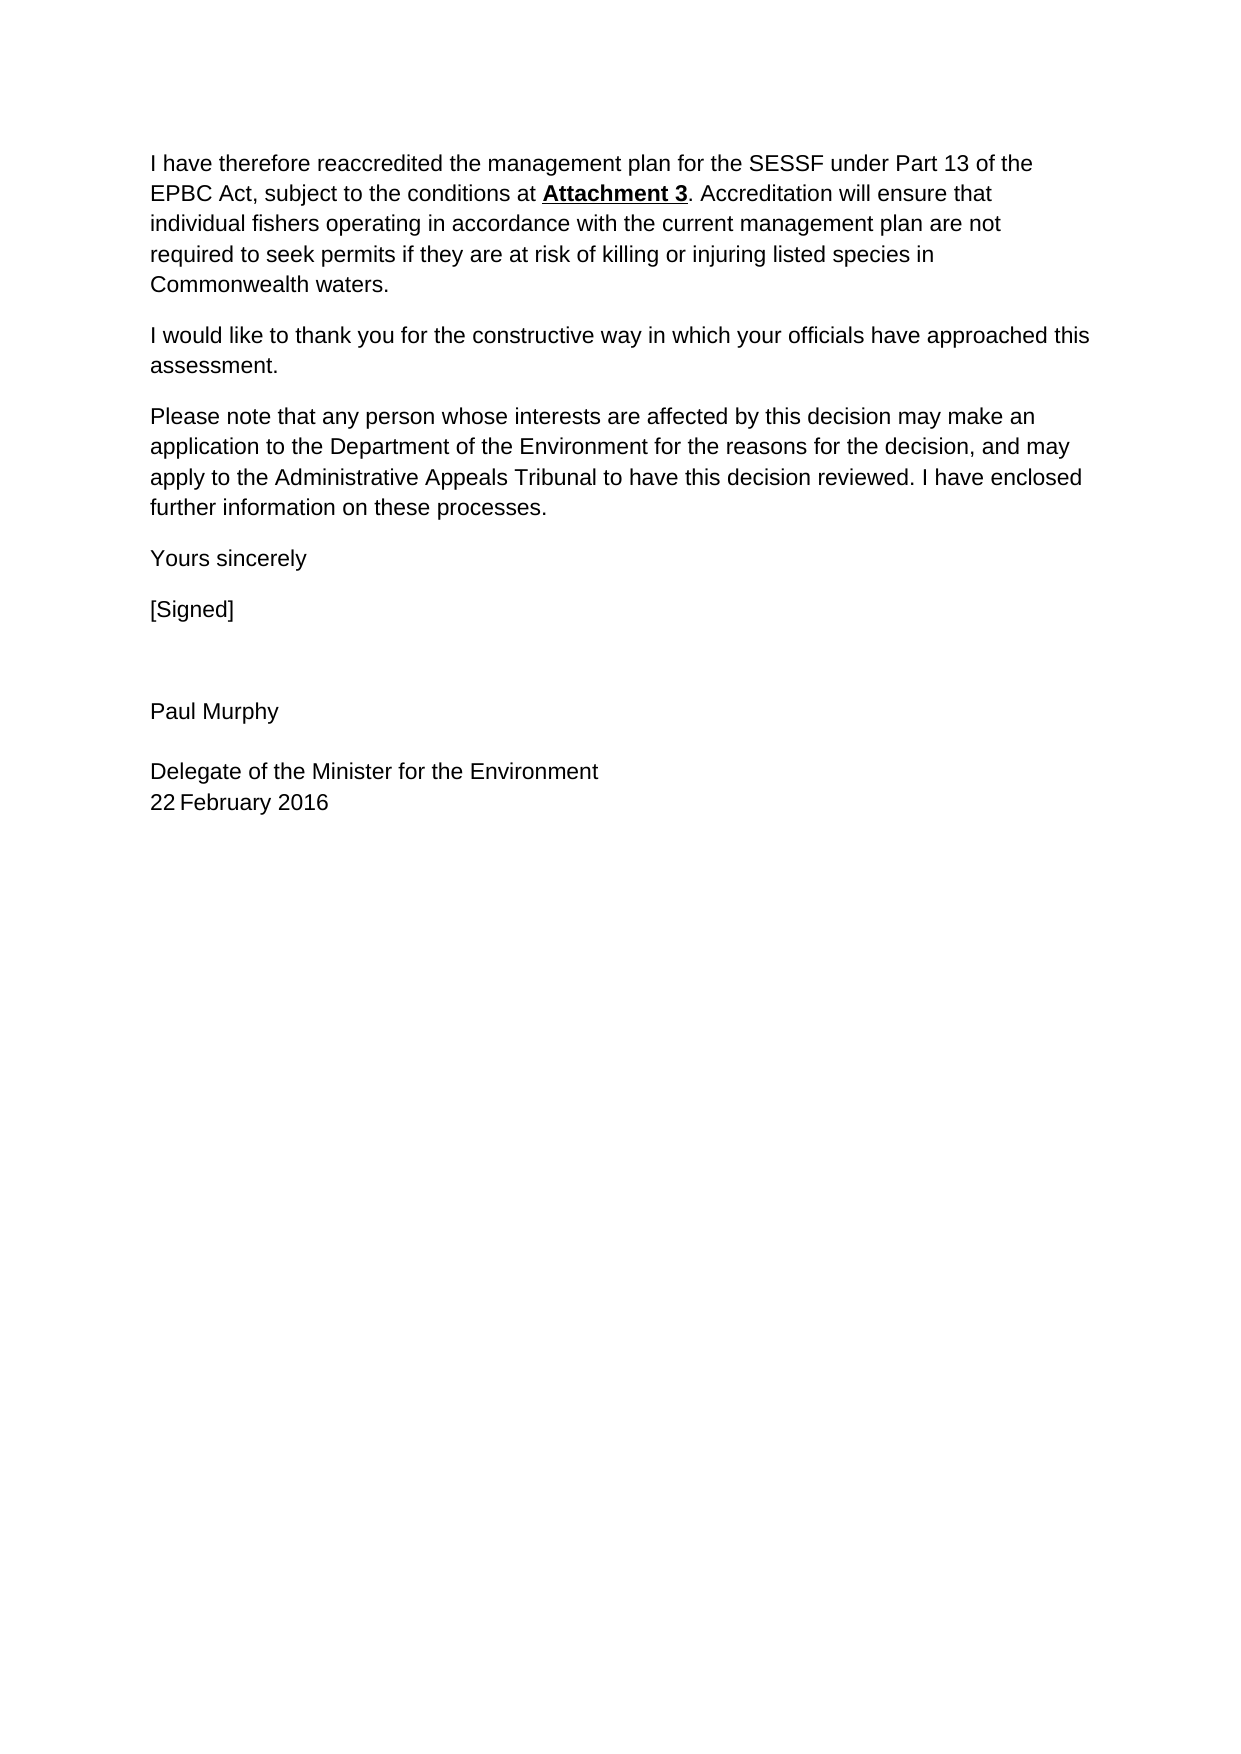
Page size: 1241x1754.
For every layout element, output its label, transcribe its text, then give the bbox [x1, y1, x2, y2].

text Yours sincerely [150, 545, 1090, 571]
text Paul Murphy Delegate of the Minister for the Environment 22 February 2016 [150, 698, 1090, 815]
text Please note that any person whose interests are affected by this decision may make an application to the Department of the Environment for the reasons for the decision, and may apply to the Administrative Appeals Tribunal to have this decision reviewed. I have enclosed further information on these processes. [150, 403, 1090, 520]
text I have therefore reaccredited the management plan for the SESSF under Part 13 of the EPBC Act, subject to the conditions at Attachment 3. Accreditation will ensure that individual fishers operating in accordance with the current management plan are not required to seek permits if they are at risk of killing or injuring listed species in Commonwealth waters. [150, 150, 1090, 297]
text [Signed] [150, 596, 1090, 622]
text I would like to thank you for the constructive way in which your officials have approached this assessment. [150, 322, 1090, 378]
